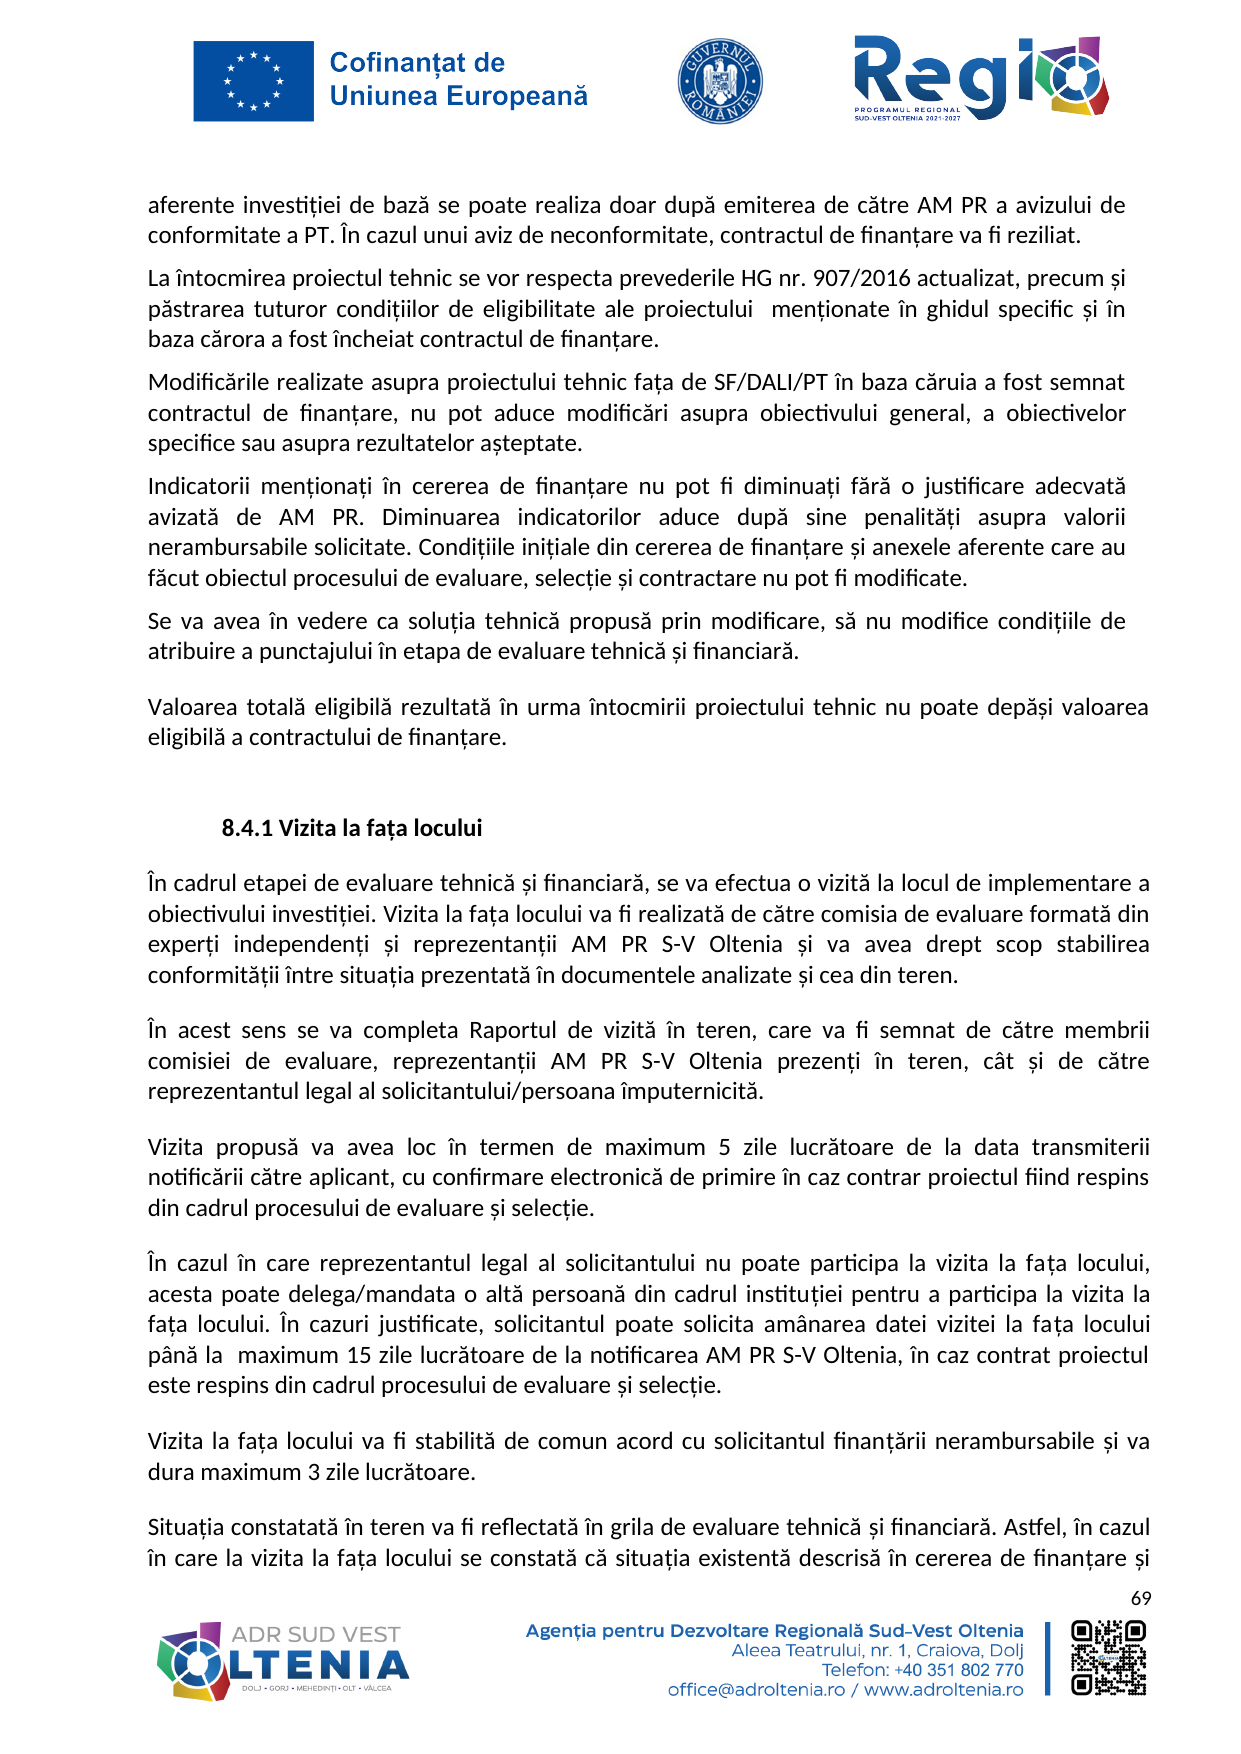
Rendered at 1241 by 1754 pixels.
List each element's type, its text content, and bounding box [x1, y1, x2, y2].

picture [674, 36, 768, 126]
text În acest sens se va completa Raportul de vizită în teren, care va fi semnat de către membrii comisiei de evaluare, reprezentanții AM PR S-V Oltenia prezenți în teren, cât și de către reprezentantul legal al solicitantului/persoana împuternicită. [148, 1014, 1152, 1106]
text La întocmirea proiectul tehnic se vor respecta prevederile HG nr. 907/2016 actualizat, precum și păstrarea tuturor condițiilor de eligibilitate ale proiectului menționate în ghidul specific și în baza cărora a fost încheiat contractul de finanțare. [148, 262, 1128, 354]
picture [147, 1611, 1151, 1708]
text Vizita propusă va avea loc în termen de maximum 5 zile lucrătoare de la data transmiterii notificării către aplicant, cu confirmare electronică de primire în caz contrar proiectul fiind respins din cadrul procesului de evaluare şi selecţie. [148, 1131, 1152, 1222]
text Valoarea totală eligibilă rezultată în urma întocmirii proiectului tehnic nu poate depăși valoarea eligibilă a contractului de finanțare. [148, 691, 1152, 752]
picture [188, 36, 590, 125]
picture [852, 34, 1111, 124]
text Vizita la faţa locului va fi stabilită de comun acord cu solicitantul finanţării nerambursabile şi va dura maximum 3 zile lucrătoare. [148, 1425, 1152, 1486]
text Modificările realizate asupra proiectului tehnic fața de SF/DALI/PT în baza căruia a fost semnat contractul de finanțare, nu pot aduce modificări asupra obiectivului general, a obiectivelor specifice sau asupra rezultatelor așteptate. [148, 366, 1128, 458]
text Indicatorii menționați în cererea de finanțare nu pot fi diminuați fără o justificare adecvată avizată de AM PR. Diminuarea indicatorilor aduce după sine penalități asupra valorii nerambursabile solicitate. Condițiile inițiale din cererea de finanțare și anexele aferente care au făcut obiectul procesului de evaluare, selecție și contractare nu pot fi modificate. [148, 470, 1128, 592]
text În cadrul etapei de evaluare tehnică și financiară, se va efectua o vizită la locul de implementare a obiectivului investiţiei. Vizita la faţa locului va fi realizată de către comisia de evaluare formată din experţi independenţi şi reprezentanţii AM PR S-V Oltenia şi va avea drept scop stabilirea conformității între situaţia prezentată în documentele analizate şi cea din teren. [148, 867, 1152, 989]
text În cazul în care reprezentantul legal al solicitantului nu poate participa la vizita la faţa locului, acesta poate delega/mandata o altă persoană din cadrul instituţiei pentru a participa la vizita la faţa locului. În cazuri justificate, solicitantul poate solicita amânarea datei vizitei la faţa locului până la maximum 15 zile lucrătoare de la notificarea AM PR S-V Oltenia, în caz contrat proiectul este respins din cadrul procesului de evaluare şi selecţie. [148, 1247, 1152, 1400]
subtitle 8.4.1 Vizita la fața locului [148, 812, 1152, 842]
text Se va avea în vedere ca soluția tehnică propusă prin modificare, să nu modifice condițiile de atribuire a punctajului în etapa de evaluare tehnică și financiară. [148, 605, 1128, 666]
